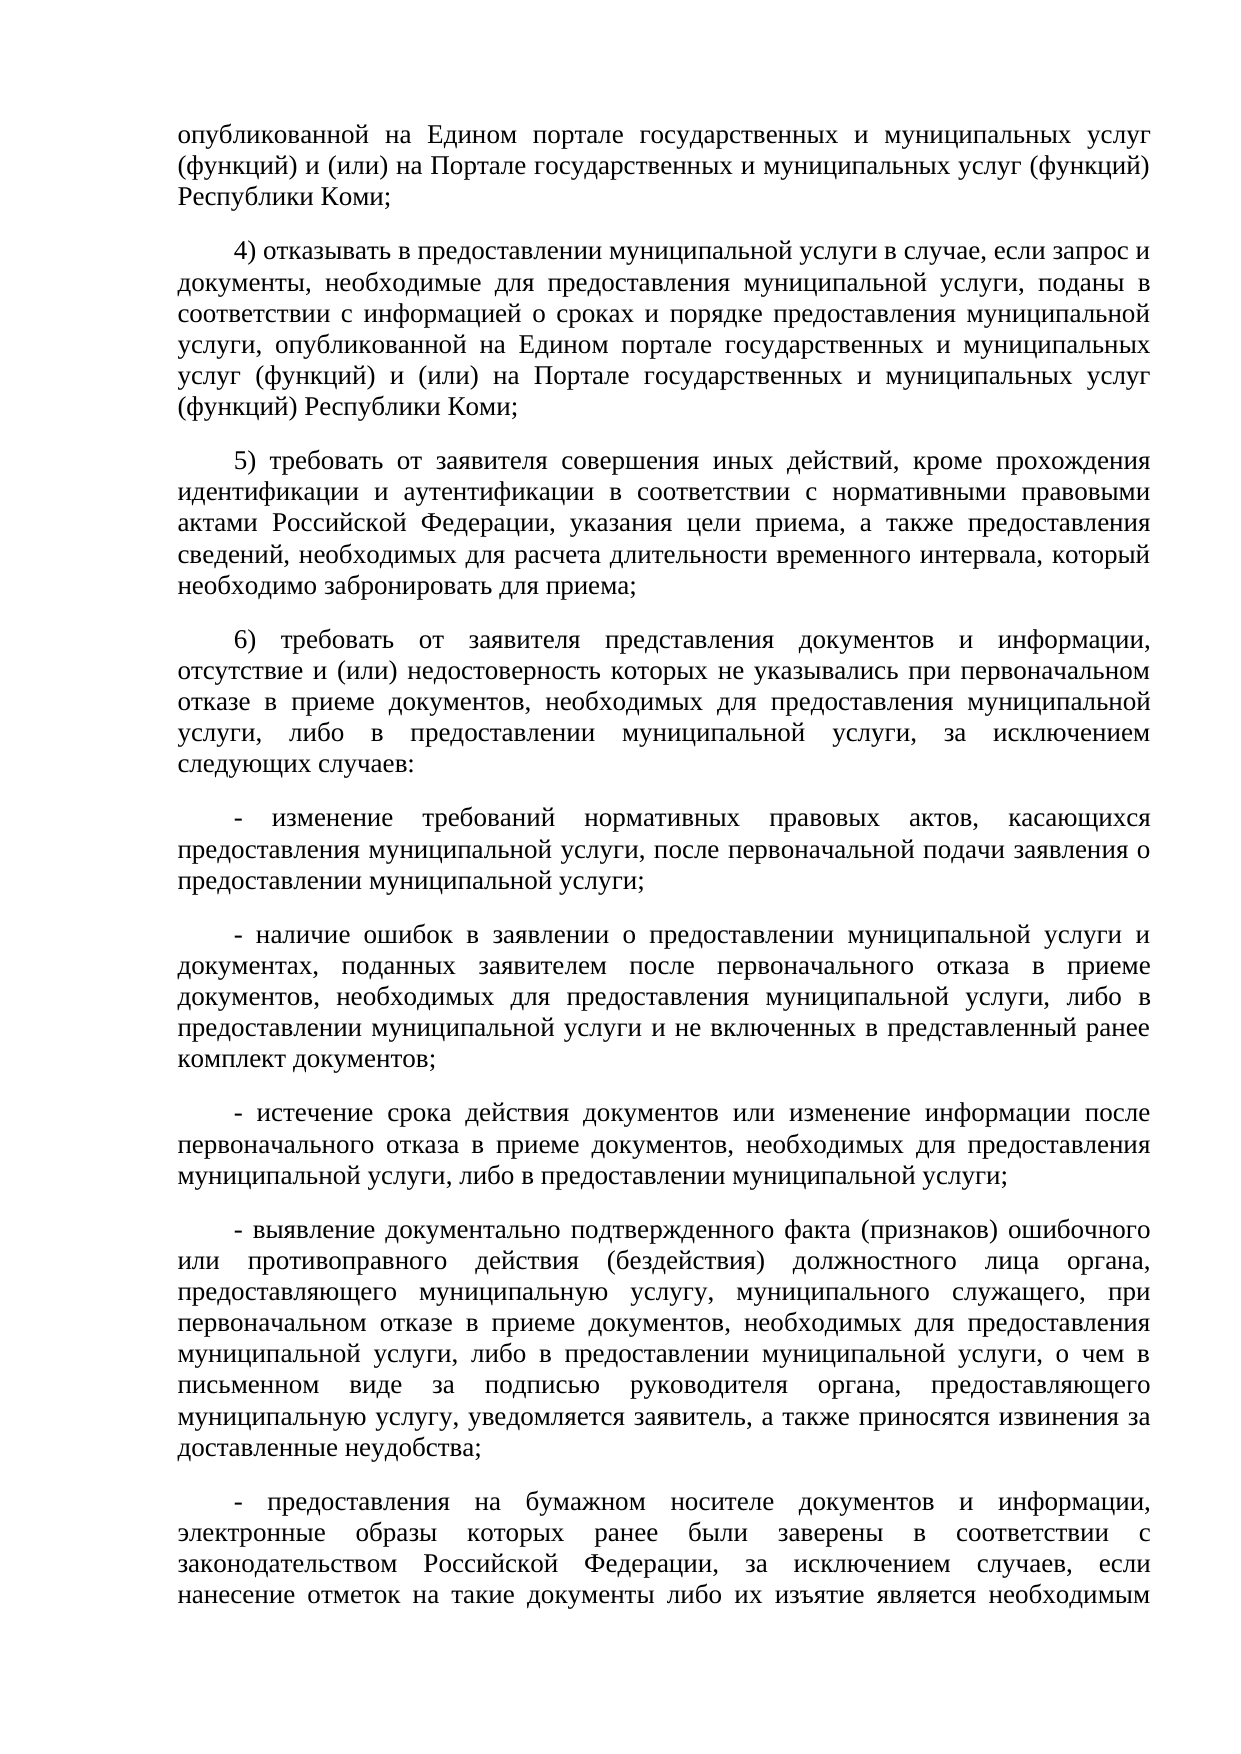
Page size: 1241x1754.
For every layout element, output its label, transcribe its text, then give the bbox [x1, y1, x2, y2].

text - изменение требований нормативных правовых актов, касающихся предоставления муниципальной услуги, после первоначальной подачи заявления о предоставлении муниципальной услуги; [177, 802, 1152, 895]
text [177, 118, 1152, 212]
text - истечение срока действия документов или изменение информации после первоначального отказа в приеме документов, необходимых для предоставления муниципальной услуги, либо в предоставлении муниципальной услуги; [177, 1097, 1152, 1190]
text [177, 1485, 1152, 1609]
text 5) требовать от заявителя совершения иных действий, кроме прохождения идентификации и аутентификации в соответствии с нормативными правовыми актами Российской Федерации, указания цели приема, а также предоставления сведений, необходимых для расчета длительности временного интервала, который необходимо забронировать для приема; [177, 444, 1152, 600]
text 4) отказывать в предоставлении муниципальной услуги в случае, если запрос и документы, необходимые для предоставления муниципальной услуги, поданы в соответствии с информацией о сроках и порядке предоставления муниципальной услуги, опубликованной на Едином портале государственных и муниципальных услуг (функций) и (или) на Портале государственных и муниципальных услуг (функций) Республики Коми; [177, 234, 1152, 421]
text - выявление документально подтвержденного факта (признаков) ошибочного или противоправного действия (бездействия) должностного лица органа, предоставляющего муниципальную услугу, муниципального служащего, при первоначальном отказе в приеме документов, необходимых для предоставления муниципальной услуги, либо в предоставлении муниципальной услуги, о чем в письменном виде за подписью руководителя органа, предоставляющего муниципальную услугу, уведомляется заявитель, а также приносятся извинения за доставленные неудобства; [177, 1213, 1152, 1462]
text - наличие ошибок в заявлении о предоставлении муниципальной услуги и документах, поданных заявителем после первоначального отказа в приеме документов, необходимых для предоставления муниципальной услуги, либо в предоставлении муниципальной услуги и не включенных в представленный ранее комплект документов; [177, 918, 1152, 1074]
text 6) требовать от заявителя представления документов и информации, отсутствие и (или) недостоверность которых не указывались при первоначальном отказе в приеме документов, необходимых для предоставления муниципальной услуги, либо в предоставлении муниципальной услуги, за исключением следующих случаев: [177, 623, 1152, 779]
